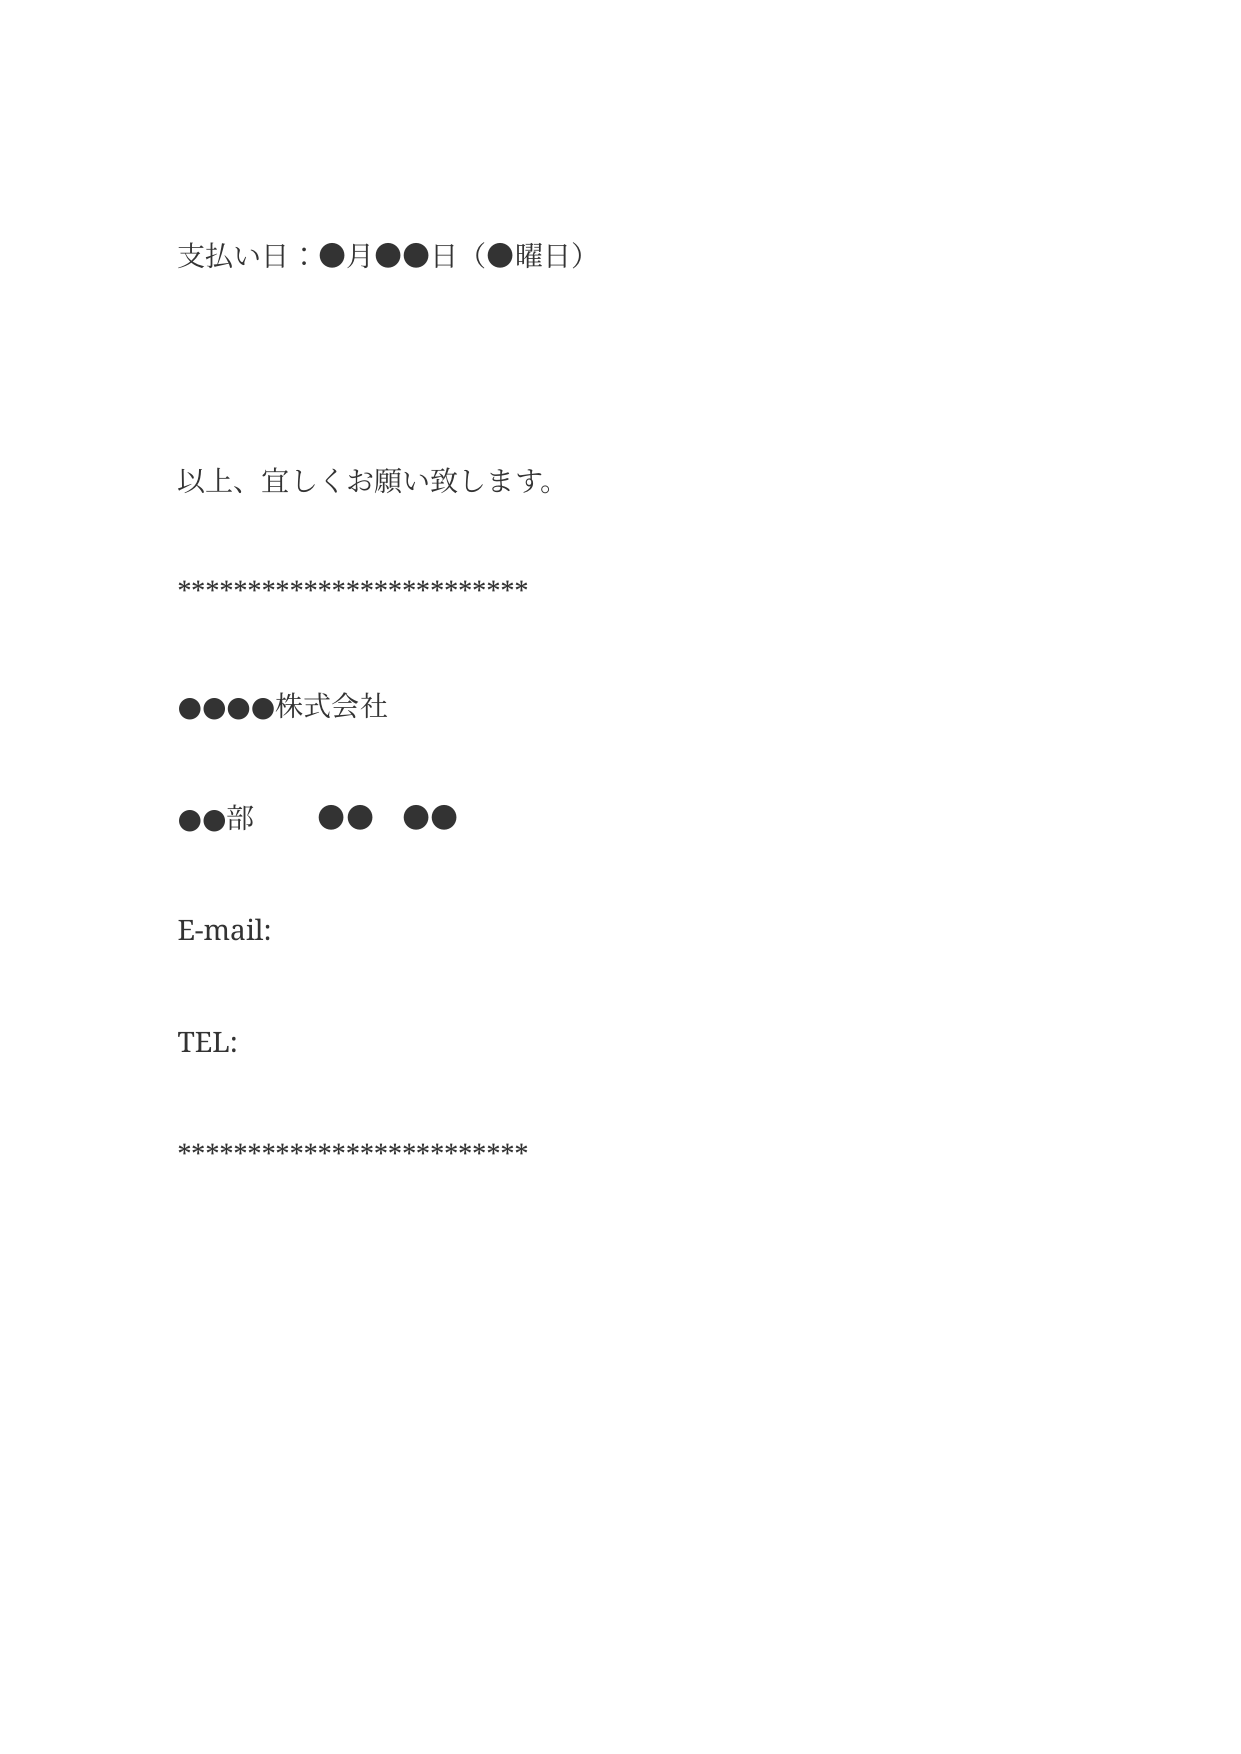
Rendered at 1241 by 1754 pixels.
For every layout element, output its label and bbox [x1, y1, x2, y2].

text [177, 217, 1063, 1192]
